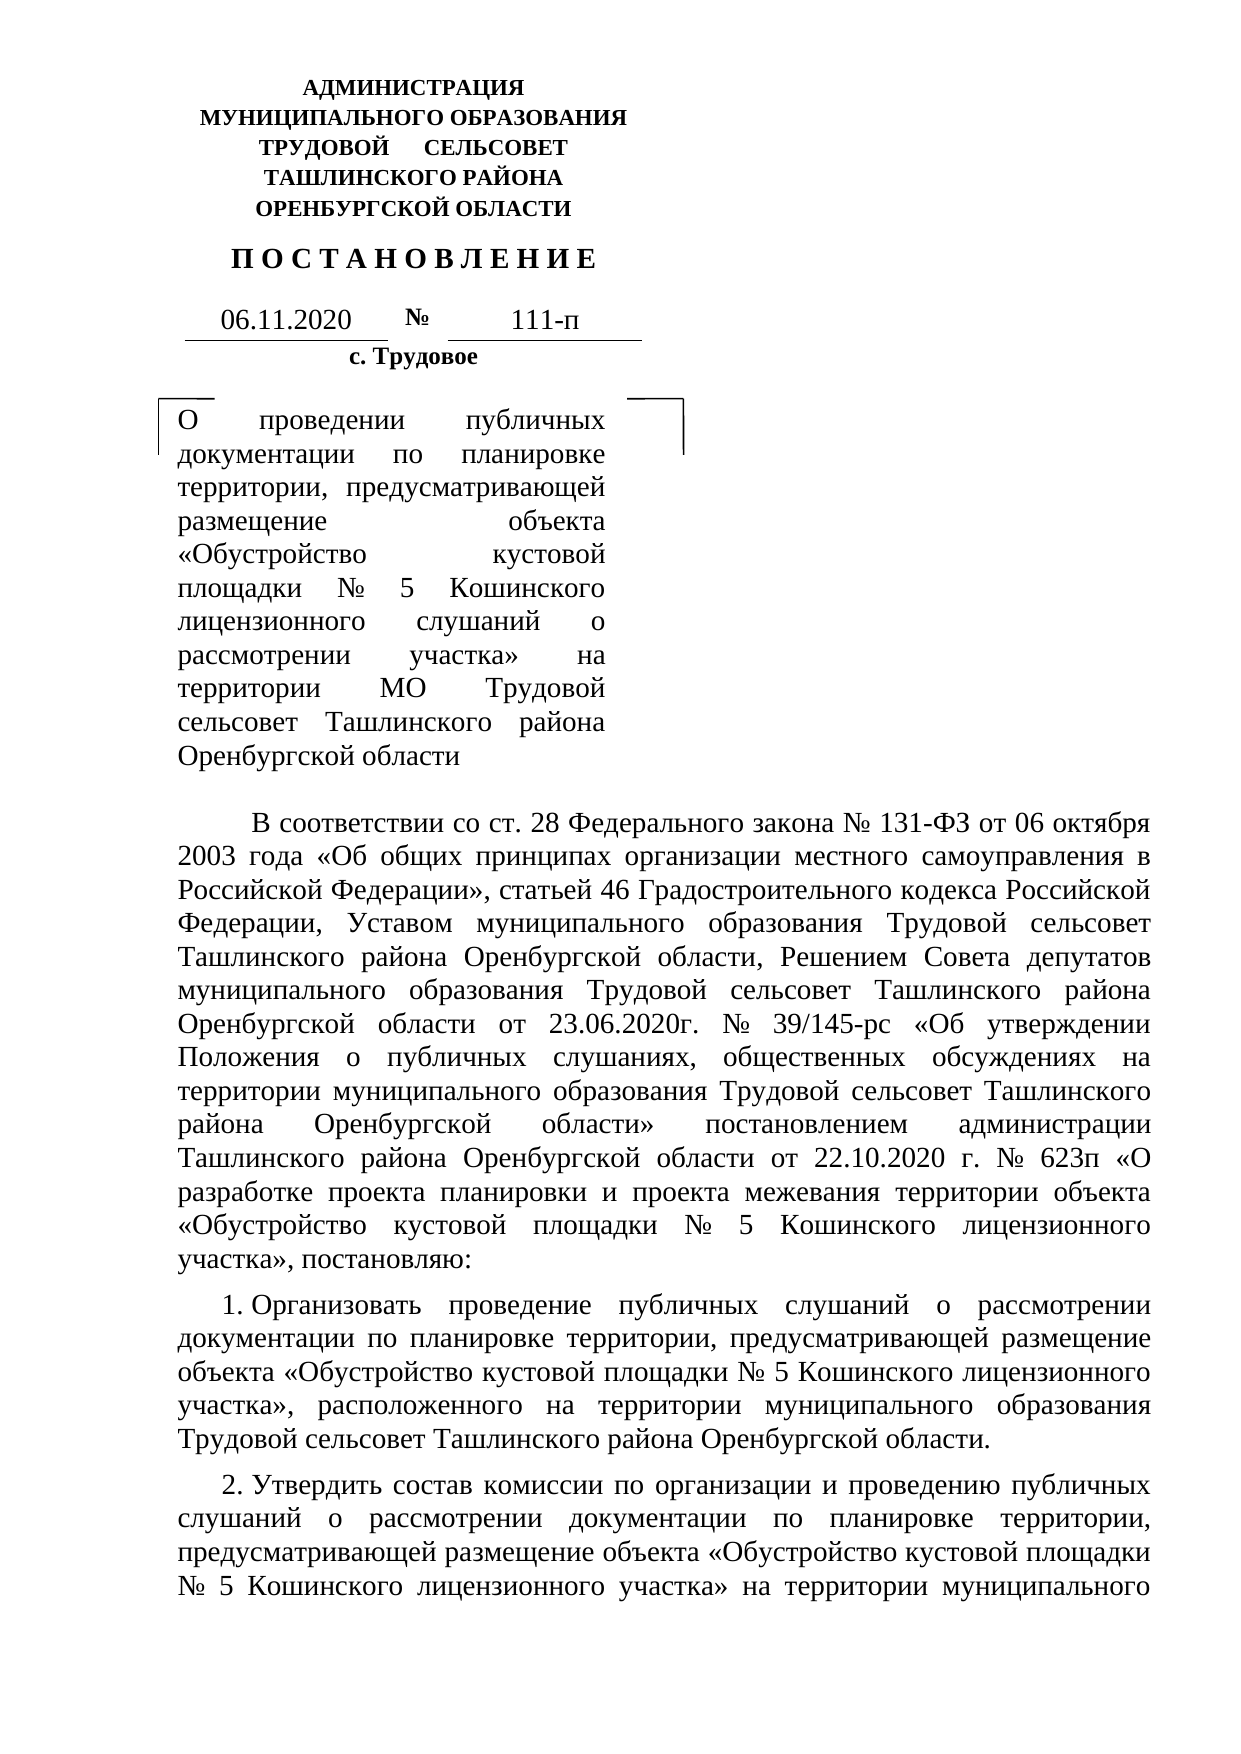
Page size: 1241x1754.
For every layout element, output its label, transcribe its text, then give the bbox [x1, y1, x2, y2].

table_cell с. Трудовое [185, 340, 642, 374]
table_cell № [388, 302, 447, 340]
text О проведении публичных документации по планировке территории, предусматривающей размещение объекта «Обустройство кустовой площадки № 5 Кошинского лицензионного слушаний о рассмотрении участка» на территории МО Трудовой сельсовет Ташлинского района Оренбургской области [177, 402, 605, 771]
table_header АДМИНИСТРАЦИЯ МУНИЦИПАЛЬНОГО ОБРАЗОВАНИЯ ТРУДОВОЙ СЕЛЬСОВЕТ ТАШЛИНСКОГО РАЙОНА ОРЕНБУРГСКОЙ ОБЛАСТИ П О С Т А Н О В Л Е Н И Е [185, 74, 642, 302]
text В соответствии со ст. 28 Федерального закона № 131-ФЗ от 06 октября 2003 года «Об общих принципах организации местного самоуправления в Российской Федерации», статьей 46 Градостроительного кодекса Российской Федерации, Уставом муниципального образования Трудовой сельсовет Ташлинского района Оренбургской области, Решением Совета депутатов муниципального образования Трудовой сельсовет Ташлинского района Оренбургской области от 23.06.2020г. № 39/145-рс «Об утверждении Положения о публичных слушаниях, общественных обсуждениях на территории муниципального образования Трудовой сельсовет Ташлинского района Оренбургской области» постановлением администрации Ташлинского района Оренбургской области от 22.10.2020 г. № 623п «О разработке проекта планировки и проекта межевания территории объекта «Обустройство кустовой площадки № 5 Кошинского лицензионного участка», постановляю: [177, 805, 1152, 1274]
table_cell 111-п [448, 302, 642, 340]
list Организовать проведение публичных слушаний о рассмотрении документации по планировке территории, предусматривающей размещение объекта «Обустройство кустовой площадки № 5 Кошинского лицензионного участка», расположенного на территории муниципального образования Трудовой сельсовет Ташлинского района Оренбургской области. [177, 1287, 1152, 1454]
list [177, 1467, 1152, 1601]
table_cell 06.11.2020 [185, 302, 387, 340]
